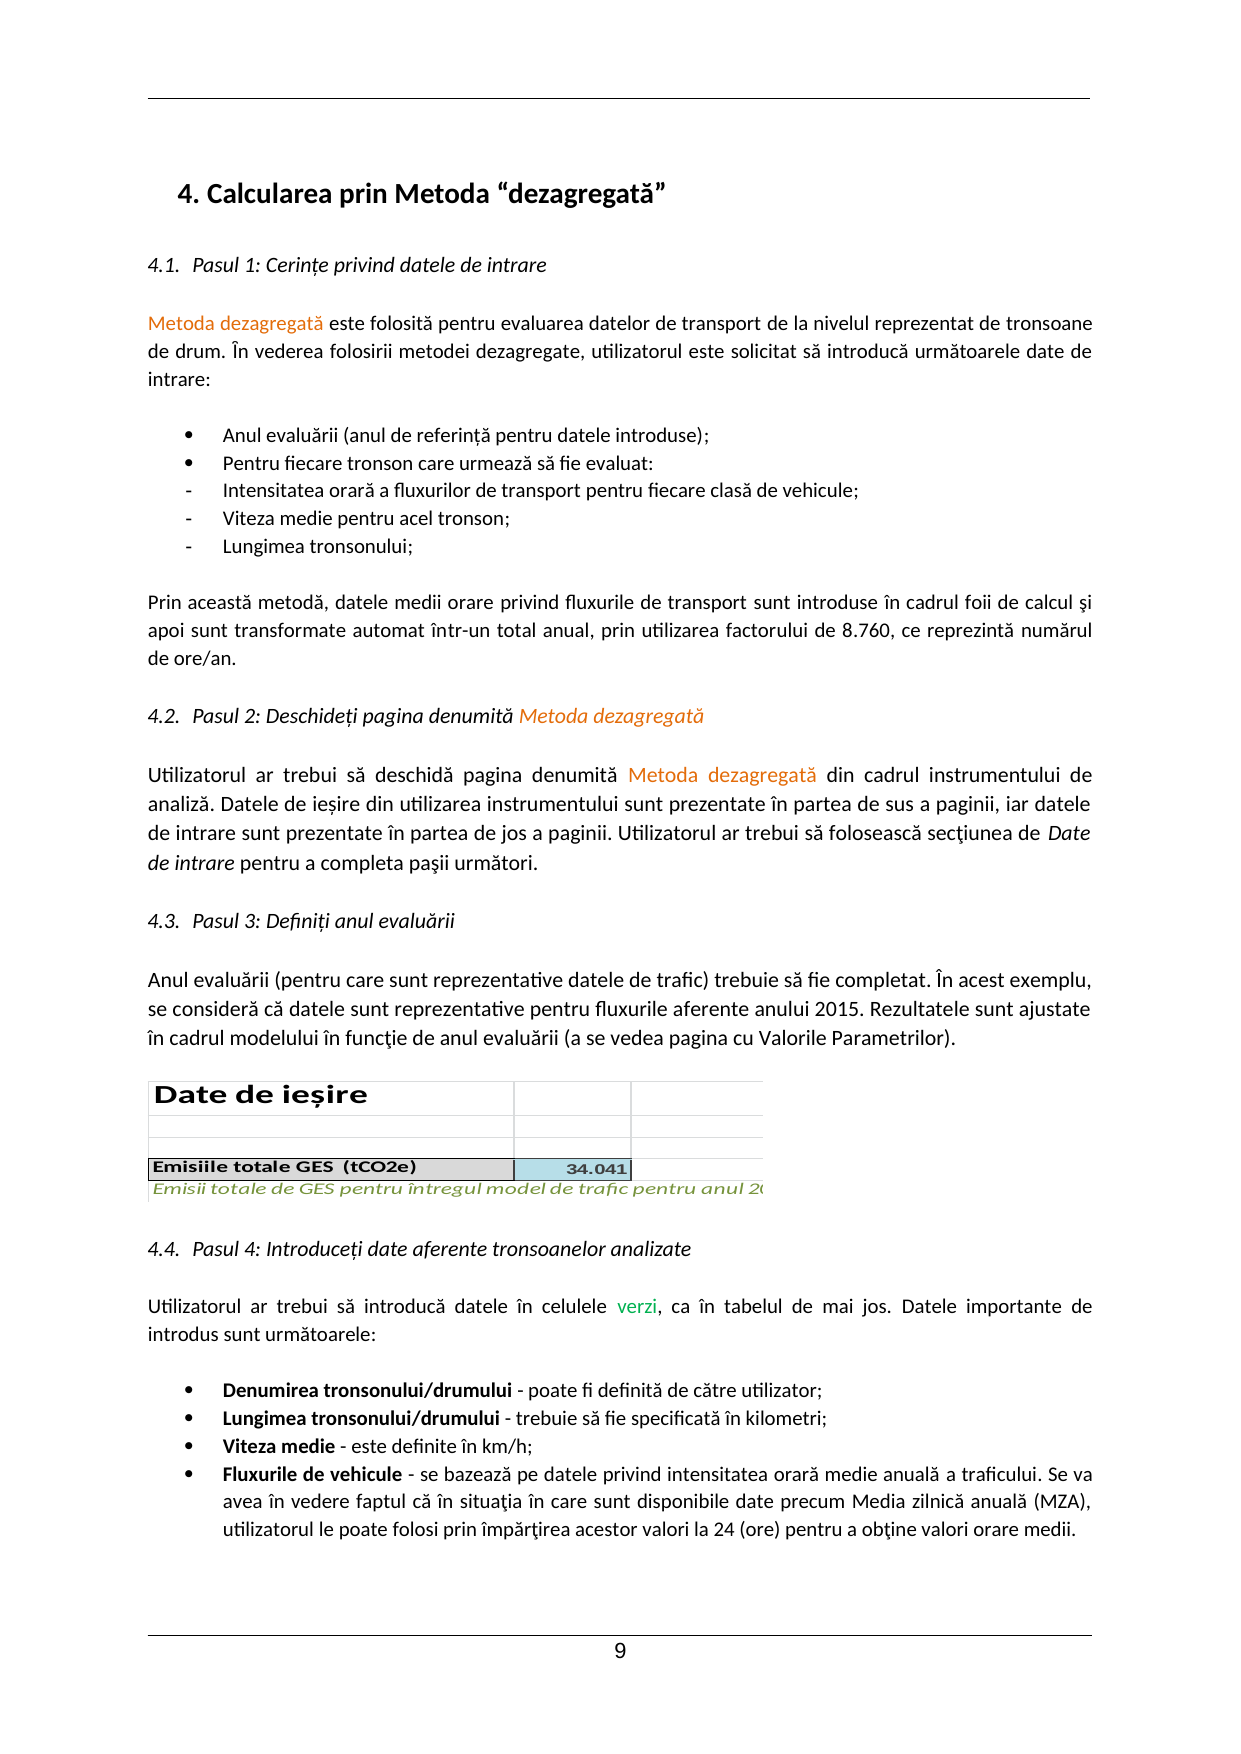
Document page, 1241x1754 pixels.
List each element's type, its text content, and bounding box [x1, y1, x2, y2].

list Viteza medie - este definite în km/h; [185, 1433, 1092, 1458]
text Pasul 2: Deschideți pagina denumită Metoda dezagregată [147, 702, 1092, 729]
list Anul evaluării (anul de referință pentru datele introduse); [185, 422, 1092, 447]
list Denumirea tronsonului/drumului - poate fi definită de către utilizator; [185, 1377, 1092, 1402]
list Lungimea tronsonului; [185, 533, 1092, 559]
text Pasul 3: Definiți anul evaluării [147, 907, 1092, 934]
text Prin această metodă, datele medii orare privind fluxurile de transport sunt introduse în cadrul foii de calcul şi apoi sunt transformate automat într-un total anual, prin utilizarea factorului de 8.760, ce reprezintă numărul de ore/an. [148, 589, 1092, 671]
text Utilizatorul ar trebui să introducă datele în celulele verzi, ca în tabelul de mai jos. Datele importante de introdus sunt următoarele: [148, 1293, 1092, 1347]
text Calcularea prin Metoda “dezagregată” [177, 175, 1092, 211]
text Anul evaluării (pentru care sunt reprezentative datele de trafic) trebuie să fie completat. În acest exemplu, se consideră că datele sunt reprezentative pentru fluxurile aferente anului 2015. Rezultatele sunt ajustate în cadrul modelului în funcţie de anul evaluării (a se vedea pagina cu Valorile Parametrilor). [148, 966, 1092, 1051]
text Utilizatorul ar trebui să deschidă pagina denumită Metoda dezagregată din cadrul instrumentului de analiză. Datele de ieșire din utilizarea instrumentului sunt prezentate în partea de sus a paginii, iar datele de intrare sunt prezentate în partea de jos a paginii. Utilizatorul ar trebui să folosească secţiunea de Date de intrare pentru a completa paşii următori. [148, 761, 1092, 875]
text Metoda dezagregată este folosită pentru evaluarea datelor de transport de la nivelul reprezentat de tronsoane de drum. Ȋn vederea folosirii metodei dezagregate, utilizatorul este solicitat să introducă următoarele date de intrare: [148, 310, 1092, 391]
list Pentru fiecare tronson care urmează să fie evaluat: [185, 450, 1092, 475]
list Viteza medie pentru acel tronson; [185, 506, 1092, 531]
text Pasul 1: Cerințe privind datele de intrare [147, 252, 1092, 278]
text Pasul 4: Introduceți date aferente tronsoanelor analizate [147, 1235, 1092, 1261]
list Fluxurile de vehicule - se bazează pe datele privind intensitatea orară medie anuală a traficului. Se va avea în vedere faptul că în situaţia în care sunt disponibile date precum Media zilnică anuală (MZA), utilizatorul le poate folosi prin împărţirea acestor valori la 24 (ore) pentru a obţine valori orare medii. [185, 1461, 1092, 1542]
list Intensitatea orară a fluxurilor de transport pentru fiecare clasă de vehicule; [185, 478, 1092, 503]
list Lungimea tronsonului/drumului - trebuie să fie specificată în kilometri; [185, 1405, 1092, 1430]
